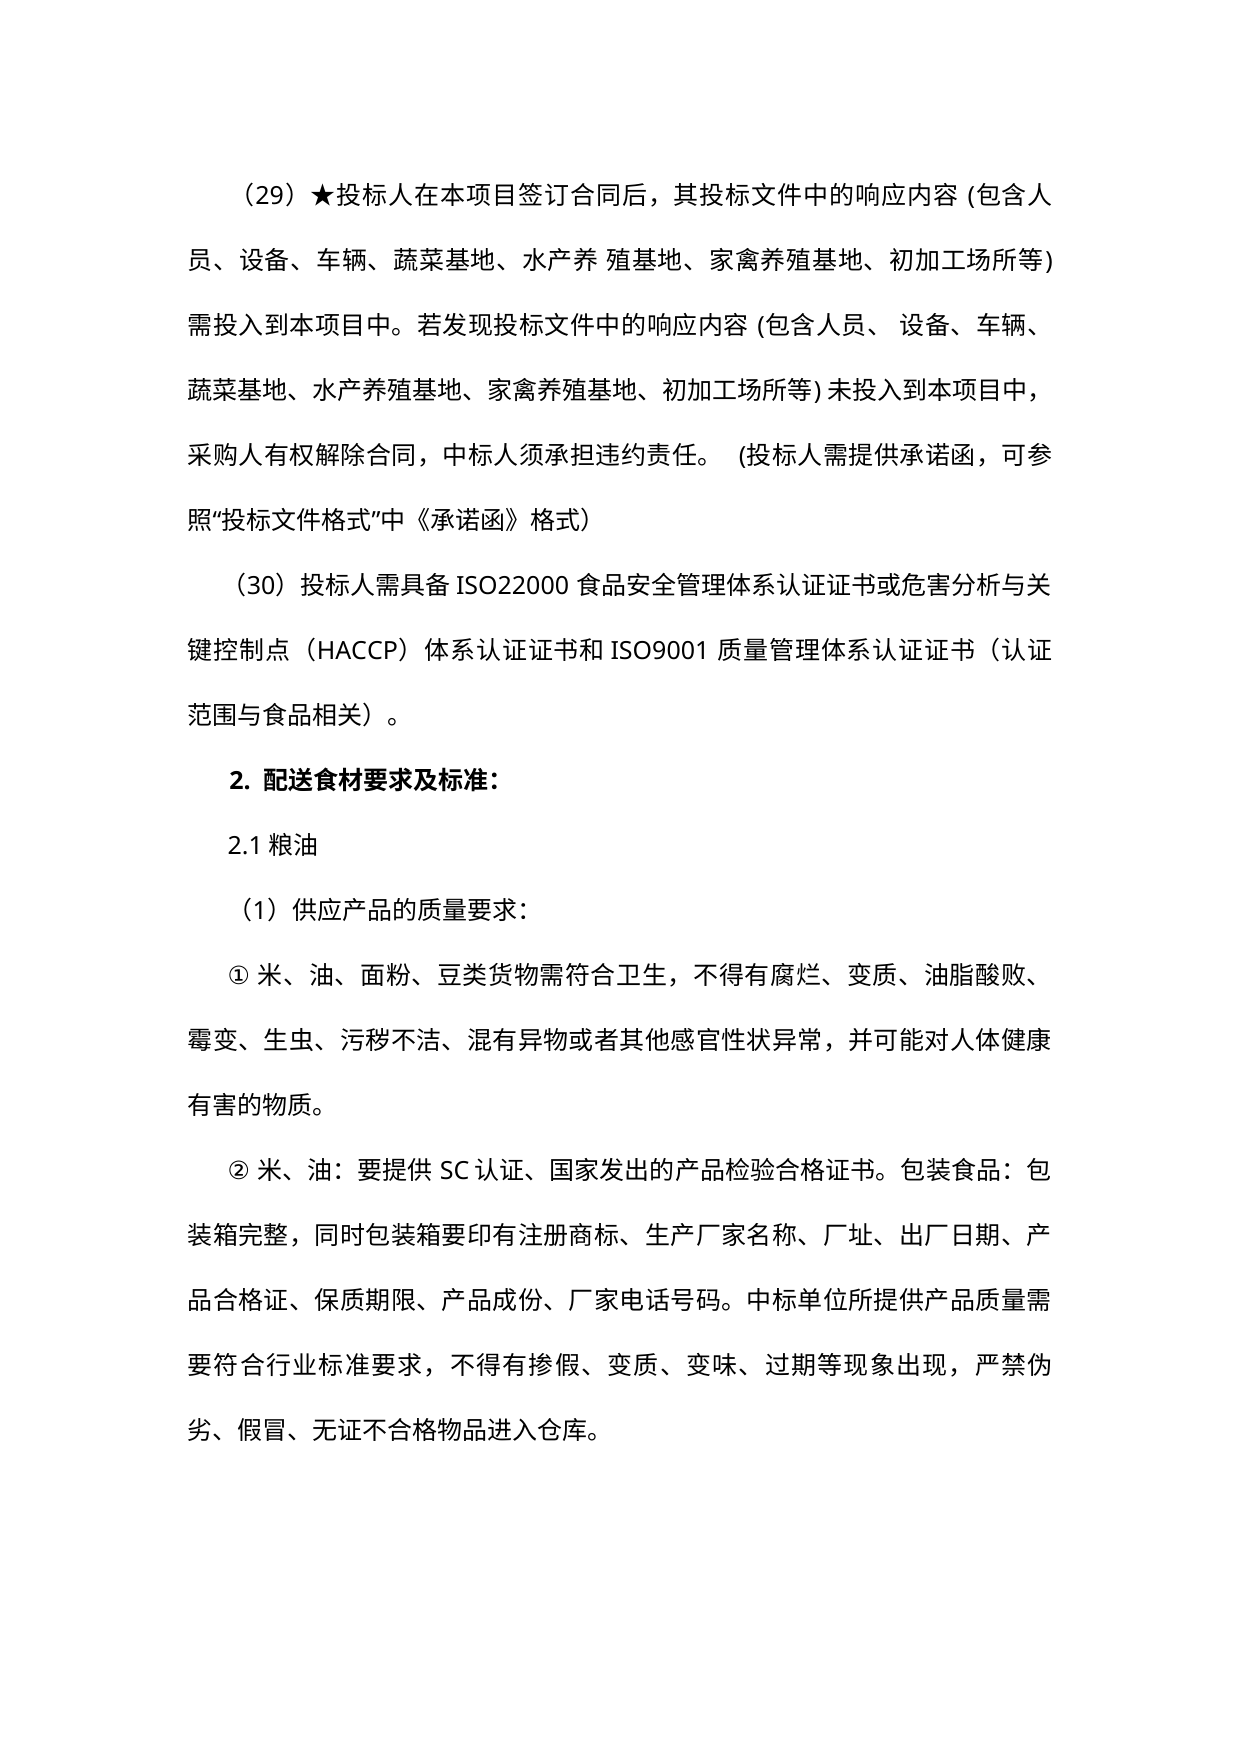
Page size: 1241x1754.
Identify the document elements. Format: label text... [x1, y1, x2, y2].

text ② 米、油：要提供 SC认证、国家发出的产品检验合格证书。包装食品：包装箱完整，同时包装箱要印有注册商标、生产厂家名称、厂址、出厂日期、产品合格证、保质期限、产品成份、厂家电话号码。中标单位所提供产品质量需要符合行业标准要求，不得有掺假、变质、变味、过期等现象出现，严禁伪劣、假冒、无证不合格物品进入仓库。 [187, 1137, 1053, 1462]
text ① 米、油、面粉、豆类货物需符合卫生，不得有腐烂、变质、油脂酸败、霉变、生虫、污秽不洁、混有异物或者其他感官性状异常，并可能对人体健康有害的物质。 [187, 942, 1053, 1137]
text 2.1粮油 [187, 812, 1053, 877]
text 2. 配送食材要求及标准： [187, 747, 1053, 812]
text （1）供应产品的质量要求： [187, 877, 1053, 942]
text （29）★投标人在本项目签订合同后，其投标文件中的响应内容 (包含人员、设备、车辆、蔬菜基地、水产养 殖基地、家禽养殖基地、初加工场所等) 需投入到本项目中。若发现投标文件中的响应内容 (包含人员、 设备、车辆、蔬菜基地、水产养殖基地、家禽养殖基地、初加工场所等) 未投入到本项目中，采购人有权解除合同，中标人须承担违约责任。 (投标人需提供承诺函，可参照“投标文件格式”中《承诺函》格式） [187, 162, 1053, 552]
text （30）投标人需具备ISO22000 食品安全管理体系认证证书或危害分析与关键控制点（HACCP）体系认证证书和ISO9001 质量管理体系认证证书（认证范围与食品相关）。 [187, 552, 1053, 747]
